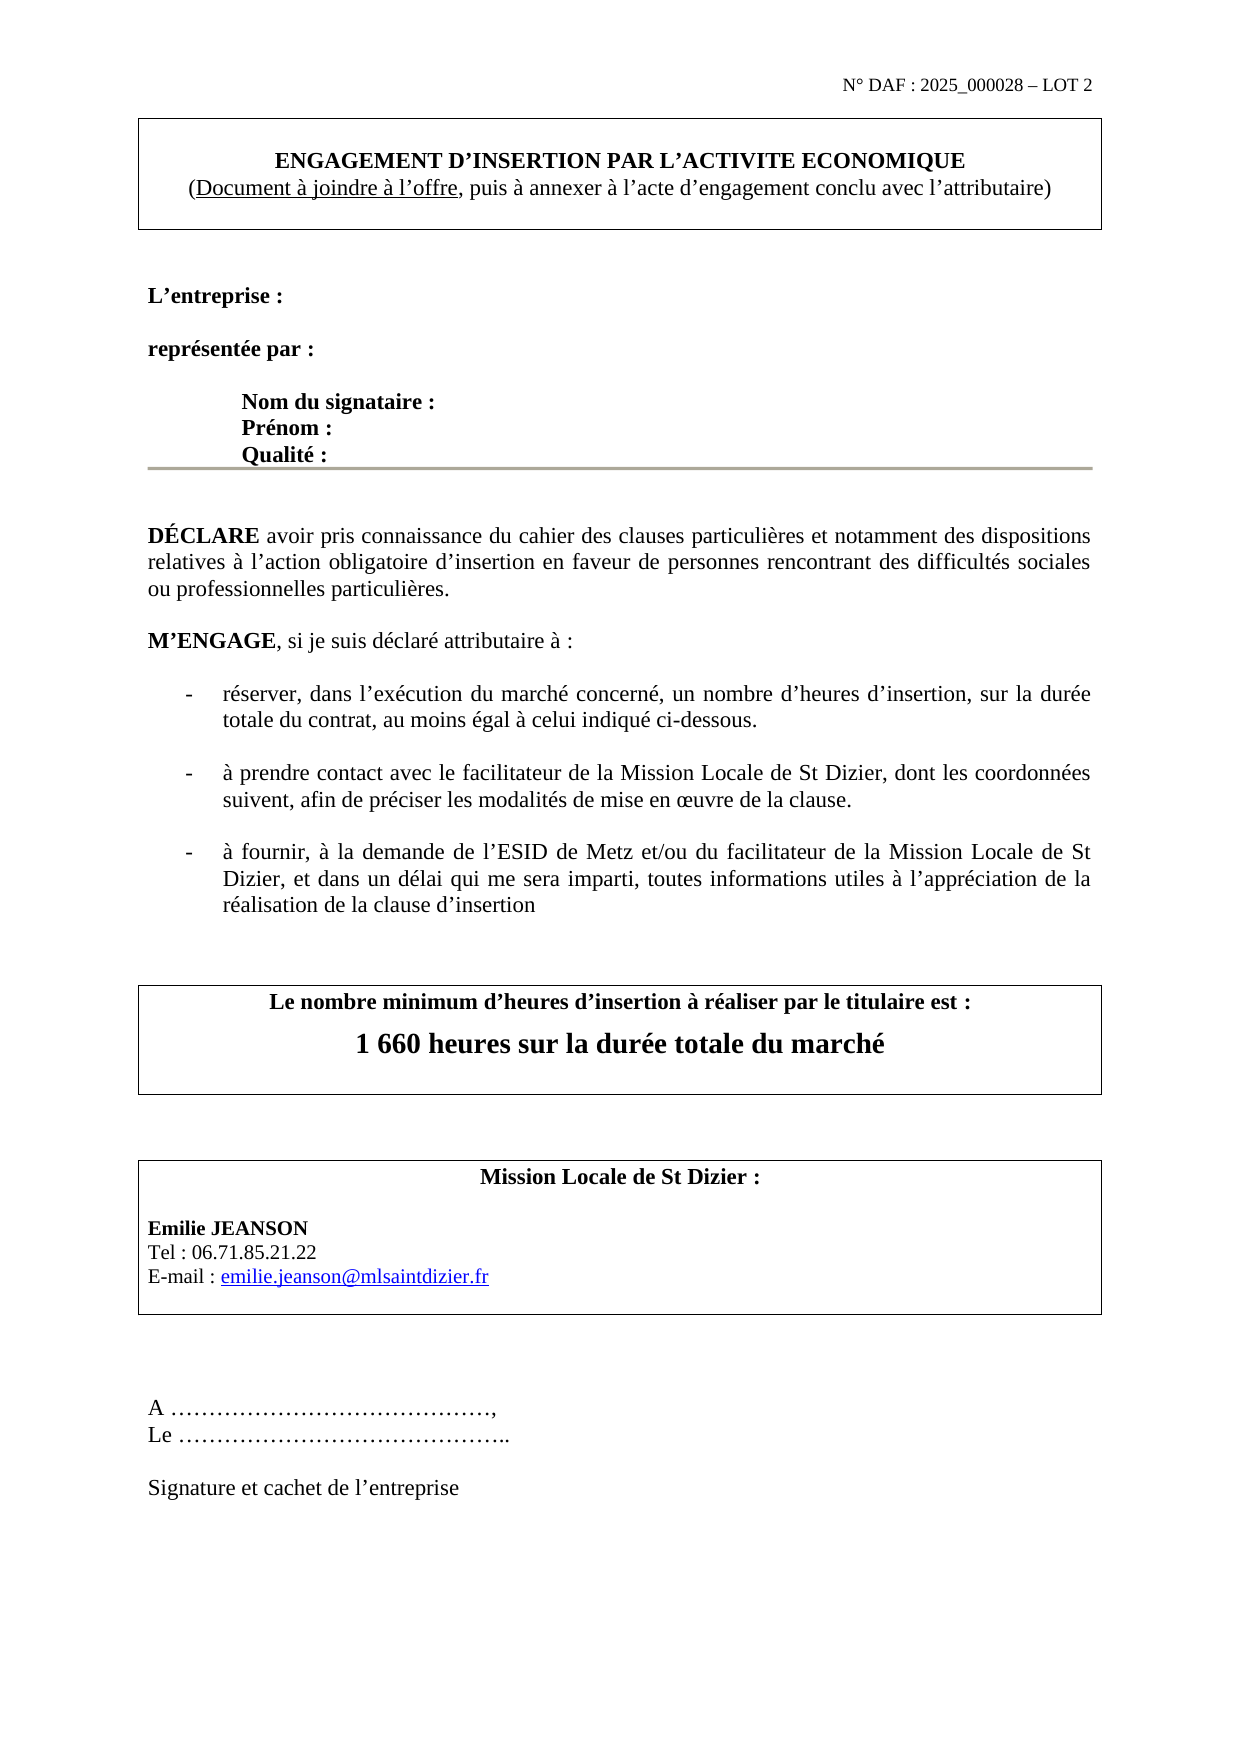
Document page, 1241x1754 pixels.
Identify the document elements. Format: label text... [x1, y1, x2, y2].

text Le …………………………………….. [148, 1421, 1092, 1447]
text Nom du signataire : [241, 388, 1092, 414]
list à fournir, à la demande de l’ESID de Metz et/ou du facilitateur de la Mission Locale de St Dizier, et dans un délai qui me sera imparti, toutes informations utiles à l’appréciation de la réalisation de la clause d’insertion [185, 838, 1092, 917]
text Mission Locale de St Dizier : [139, 1161, 1101, 1190]
text Prénom : [241, 414, 1092, 441]
text ENGAGEMENT D’INSERTION PAR L’ACTIVITE ECONOMIQUE [148, 148, 1092, 174]
text E-mail : emilie.jeanson@mlsaintdizier.fr [148, 1264, 1092, 1288]
text Qualité : [241, 441, 1092, 466]
list réserver, dans l’exécution du marché concerné, un nombre d’heures d’insertion, sur la durée totale du contrat, au moins égal à celui indiqué ci-dessous. [185, 680, 1092, 733]
text L’entreprise : [148, 282, 1092, 309]
text DÉCLARE avoir pris connaissance du cahier des clauses particulières et notamment des dispositions relatives à l’action obligatoire d’insertion en faveur de personnes rencontrant des difficultés sociales ou professionnelles particulières. [148, 522, 1092, 601]
list à prendre contact avec le facilitateur de la Mission Locale de St Dizier, dont les coordonnées suivent, afin de préciser les modalités de mise en œuvre de la clause. [185, 759, 1092, 812]
text Signature et cachet de l’entreprise [148, 1473, 1092, 1500]
text Emilie JEANSON [148, 1216, 1092, 1240]
text A ……………………………………, [148, 1394, 1092, 1421]
text (Document à joindre à l’offre, puis à annexer à l’acte d’engagement conclu avec l’attributaire) [148, 174, 1092, 200]
text 1 660 heures sur la durée totale du marché [139, 1023, 1101, 1060]
text M’ENGAGE, si je suis déclaré attributaire à : [148, 627, 1092, 654]
text représentée par : [148, 335, 1092, 362]
text Le nombre minimum d’heures d’insertion à réaliser par le titulaire est : [139, 986, 1101, 1014]
text Tel : 06.71.85.21.22 [148, 1240, 1092, 1264]
